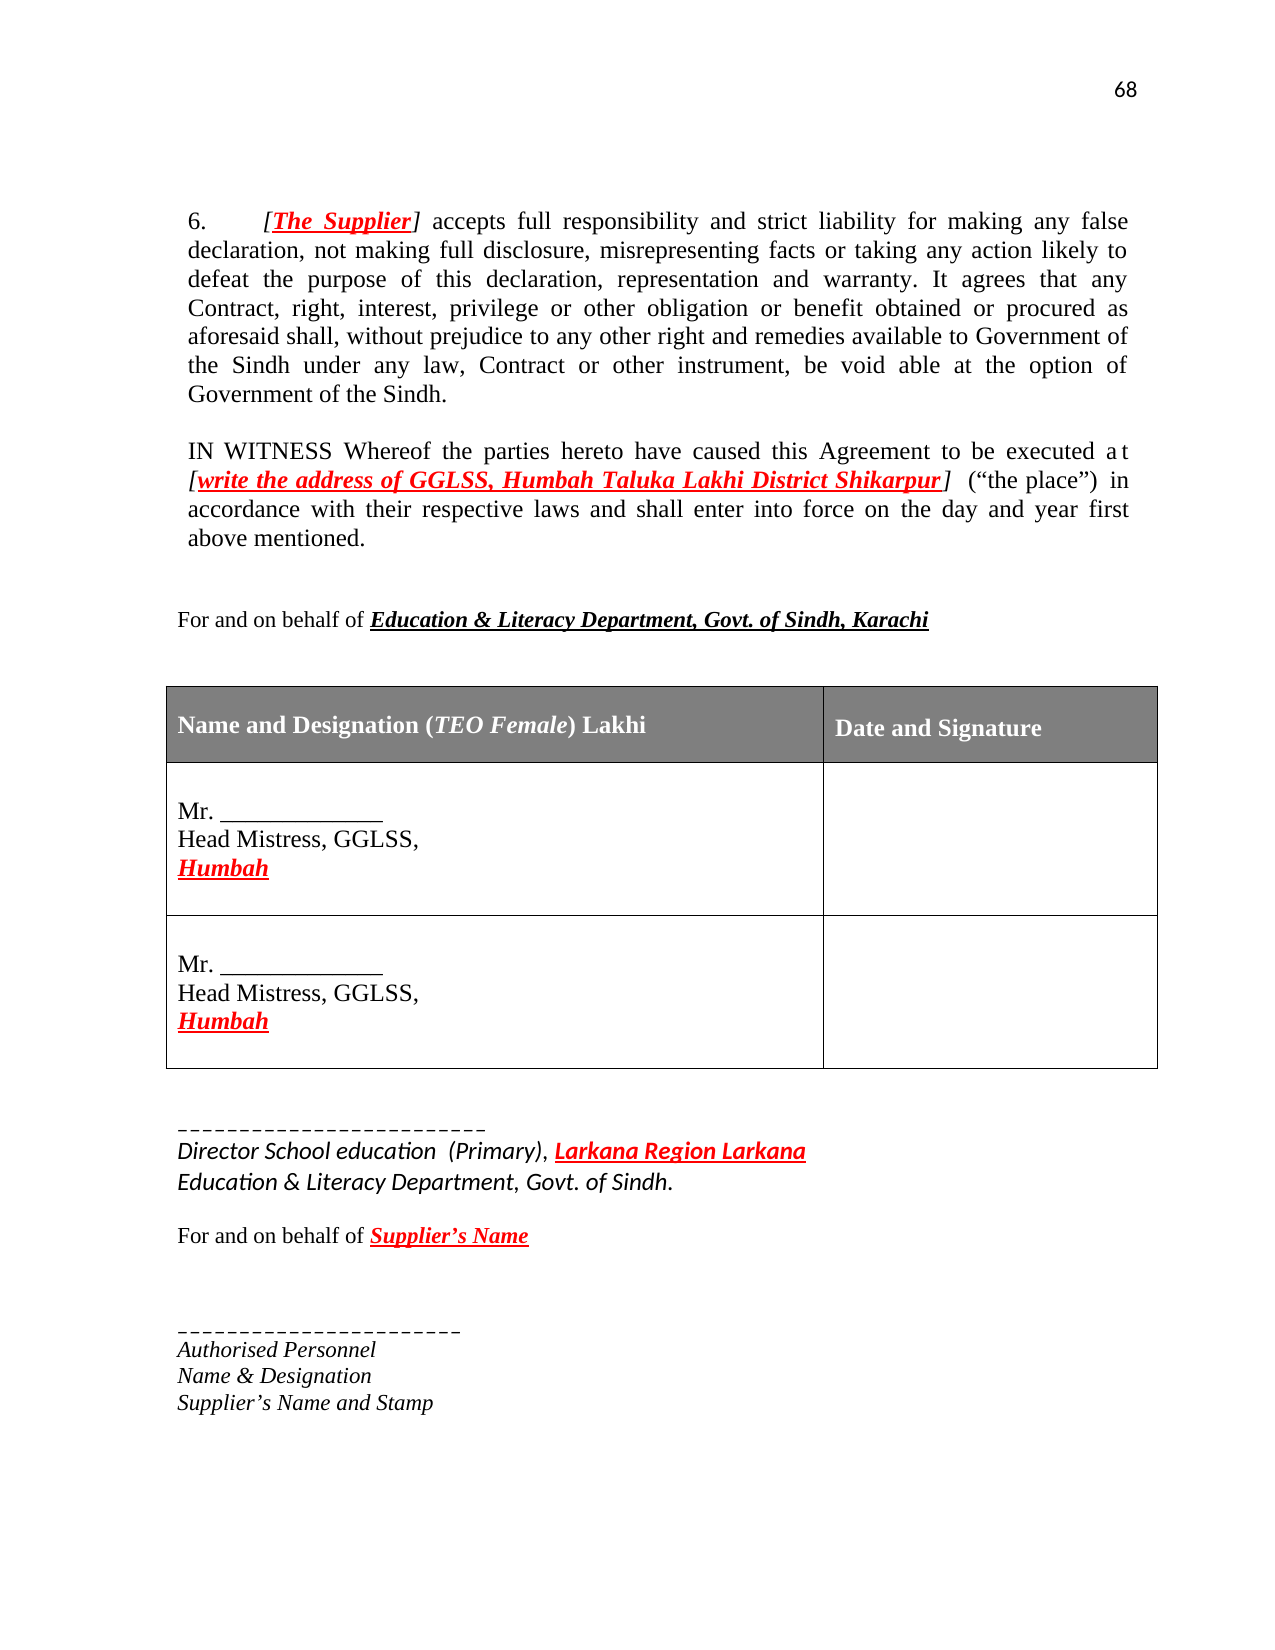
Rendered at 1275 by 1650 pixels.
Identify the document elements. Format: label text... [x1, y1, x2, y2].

text For and on behalf of Supplier’s Name [177, 1222, 1137, 1249]
text For and on behalf of Education & Literacy Department, Govt. of Sindh, Karachi [177, 606, 1137, 633]
table_cell Mr. _____________ Head Mistress, GGLSS, Humbah [167, 763, 823, 915]
text Director School education (Primary), Larkana Region Larkana [177, 1135, 1137, 1166]
table_header Date and Signature [824, 687, 1157, 762]
table_cell Mr. _____________ Head Mistress, GGLSS, Humbah [167, 916, 823, 1068]
text Education & Literacy Department, Govt. of Sindh. [177, 1166, 1137, 1196]
text 6. [The Supplier] accepts full responsibility and strict liability for making any false declaration, not making full disclosure, misrepresenting facts or taking any action likely to defeat the purpose of this declaration, representation and warranty. It agrees that any Contract, right, interest, privilege or other obligation or benefit obtained or procured as aforesaid shall, without prejudice to any other right and remedies available to Government of the Sindh under any law, Contract or other instrument, be void able at the option of Government of the Sindh. [188, 206, 1129, 408]
table_header Name and Designation (TEO Female) Lakhi [167, 687, 823, 762]
table_cell [824, 763, 1157, 915]
text Authorised Personnel [177, 1336, 1137, 1363]
text Name & Designation [177, 1363, 1137, 1389]
text Supplier’s Name and Stamp [177, 1389, 1137, 1415]
table_cell [824, 916, 1157, 1068]
text _________________________ [177, 1104, 1137, 1135]
text _______________________ [177, 1306, 1137, 1336]
text IN WITNESS Whereof the parties hereto have caused this Agreement to be executed at [write the address of GGLSS, Humbah Taluka Lakhi District Shikarpur] (“the place”) in accordance with their respective laws and shall enter into force on the day and year first above mentioned. [188, 436, 1129, 551]
